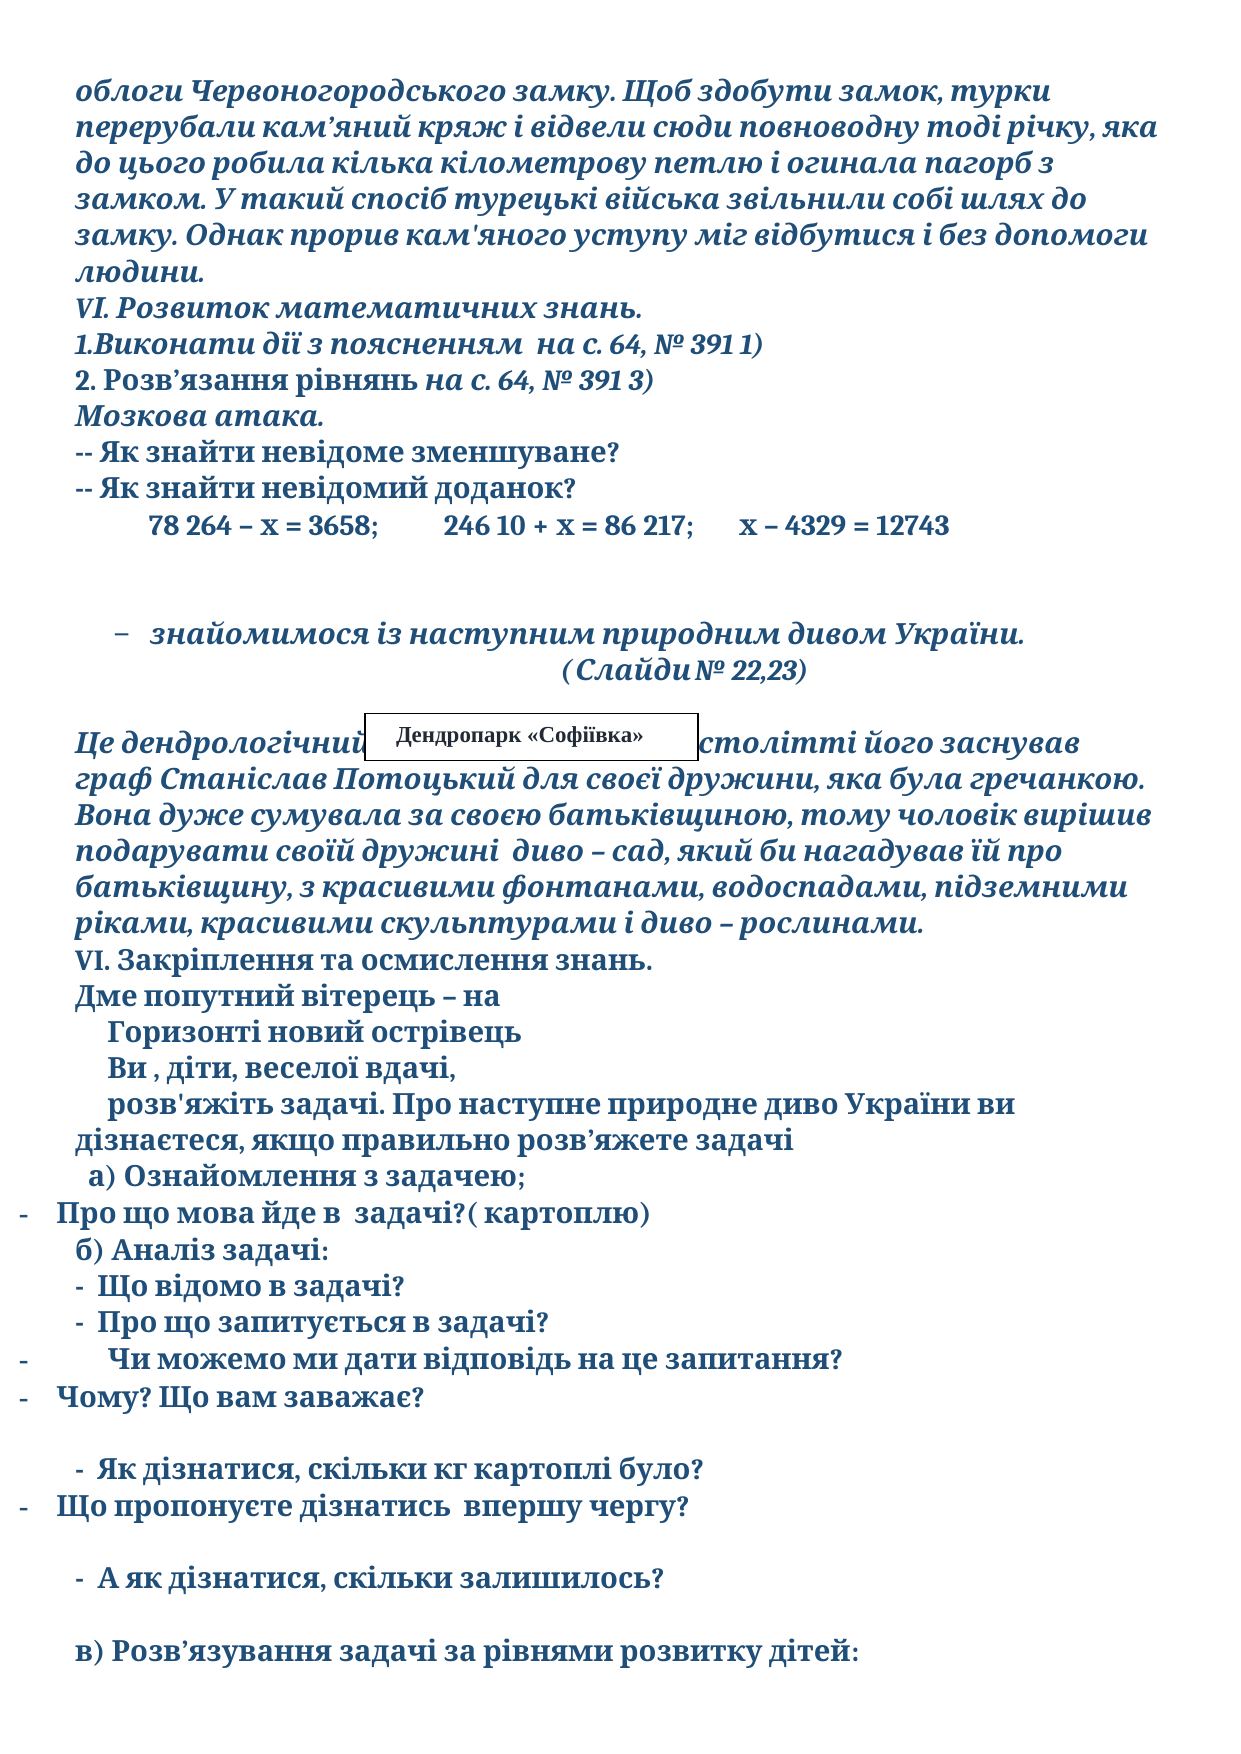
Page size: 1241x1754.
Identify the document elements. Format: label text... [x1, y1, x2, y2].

list Про що мова йде в задачі?( картоплю) [19, 1197, 1165, 1231]
text Дме попутний вітерець – на [75, 980, 1165, 1013]
text 78 264 – х = 3658; 246 10 + х = 86 217; х – 4329 = 12743 [75, 509, 1165, 542]
text VІ. Розвиток математичних знань. [75, 292, 1165, 325]
text - Про що запитується в задачі? [75, 1306, 1165, 1340]
text Ви , діти, веселої вдачі, [75, 1052, 1165, 1086]
text Горизонті новий острівець [75, 1016, 1165, 1049]
text - Як дізнатися, скільки кг картоплі було? [75, 1453, 1165, 1487]
text Мозкова атака. [75, 400, 1165, 434]
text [75, 75, 1165, 289]
list Чому? Що вам заважає? [19, 1380, 1165, 1414]
text б) Аналіз задачі: [75, 1234, 1165, 1267]
list Чи можемо ми дати відповідь на це запитання? [19, 1342, 1165, 1377]
text в) Розв’язування задачі за рівнями розвитку дітей: [75, 1635, 1165, 1668]
text -- Як знайти невідоме зменшуване? [75, 436, 1165, 470]
list Що пропонуєте дізнатись впершу чергу? [19, 1489, 1165, 1524]
text VI. Закріплення та осмислення знань. [75, 944, 1165, 977]
text розв'яжіть задачі. Про наступне природне диво України ви дізнаєтеся, якщо правильно розв’яжете задачі [75, 1088, 1165, 1158]
text Це дендрологічний парк «Софіївка». У 18 столітті його заснував граф Станіслав Потоцький для своєї дружини, яка була гречанкою. Вона дуже сумувала за своєю батьківщиною, тому чоловік вирішив подарувати своїй дружині диво – сад, який би нагадував їй про батьківщину, з красивими фонтанами, водоспадами, підземними ріками, красивими скульптурами і диво – рослинами. [75, 727, 1165, 941]
text 1.Виконати дії з поясненням на с. 64, № 391 1) [75, 328, 1165, 362]
text -- Як знайти невідомий доданок? [75, 473, 1165, 506]
text 2. Розв’язання рівнянь на с. 64, № 391 3) [75, 364, 1165, 398]
text - А як дізнатися, скільки залишилось? [75, 1563, 1165, 1596]
list знайомимося із наступним природним дивом України. [112, 617, 1165, 652]
text (Слайди № 22,23) [75, 654, 1165, 688]
text - Що відомо в задачі? [75, 1270, 1165, 1304]
text а) Ознайомлення з задачею; [75, 1161, 1165, 1194]
